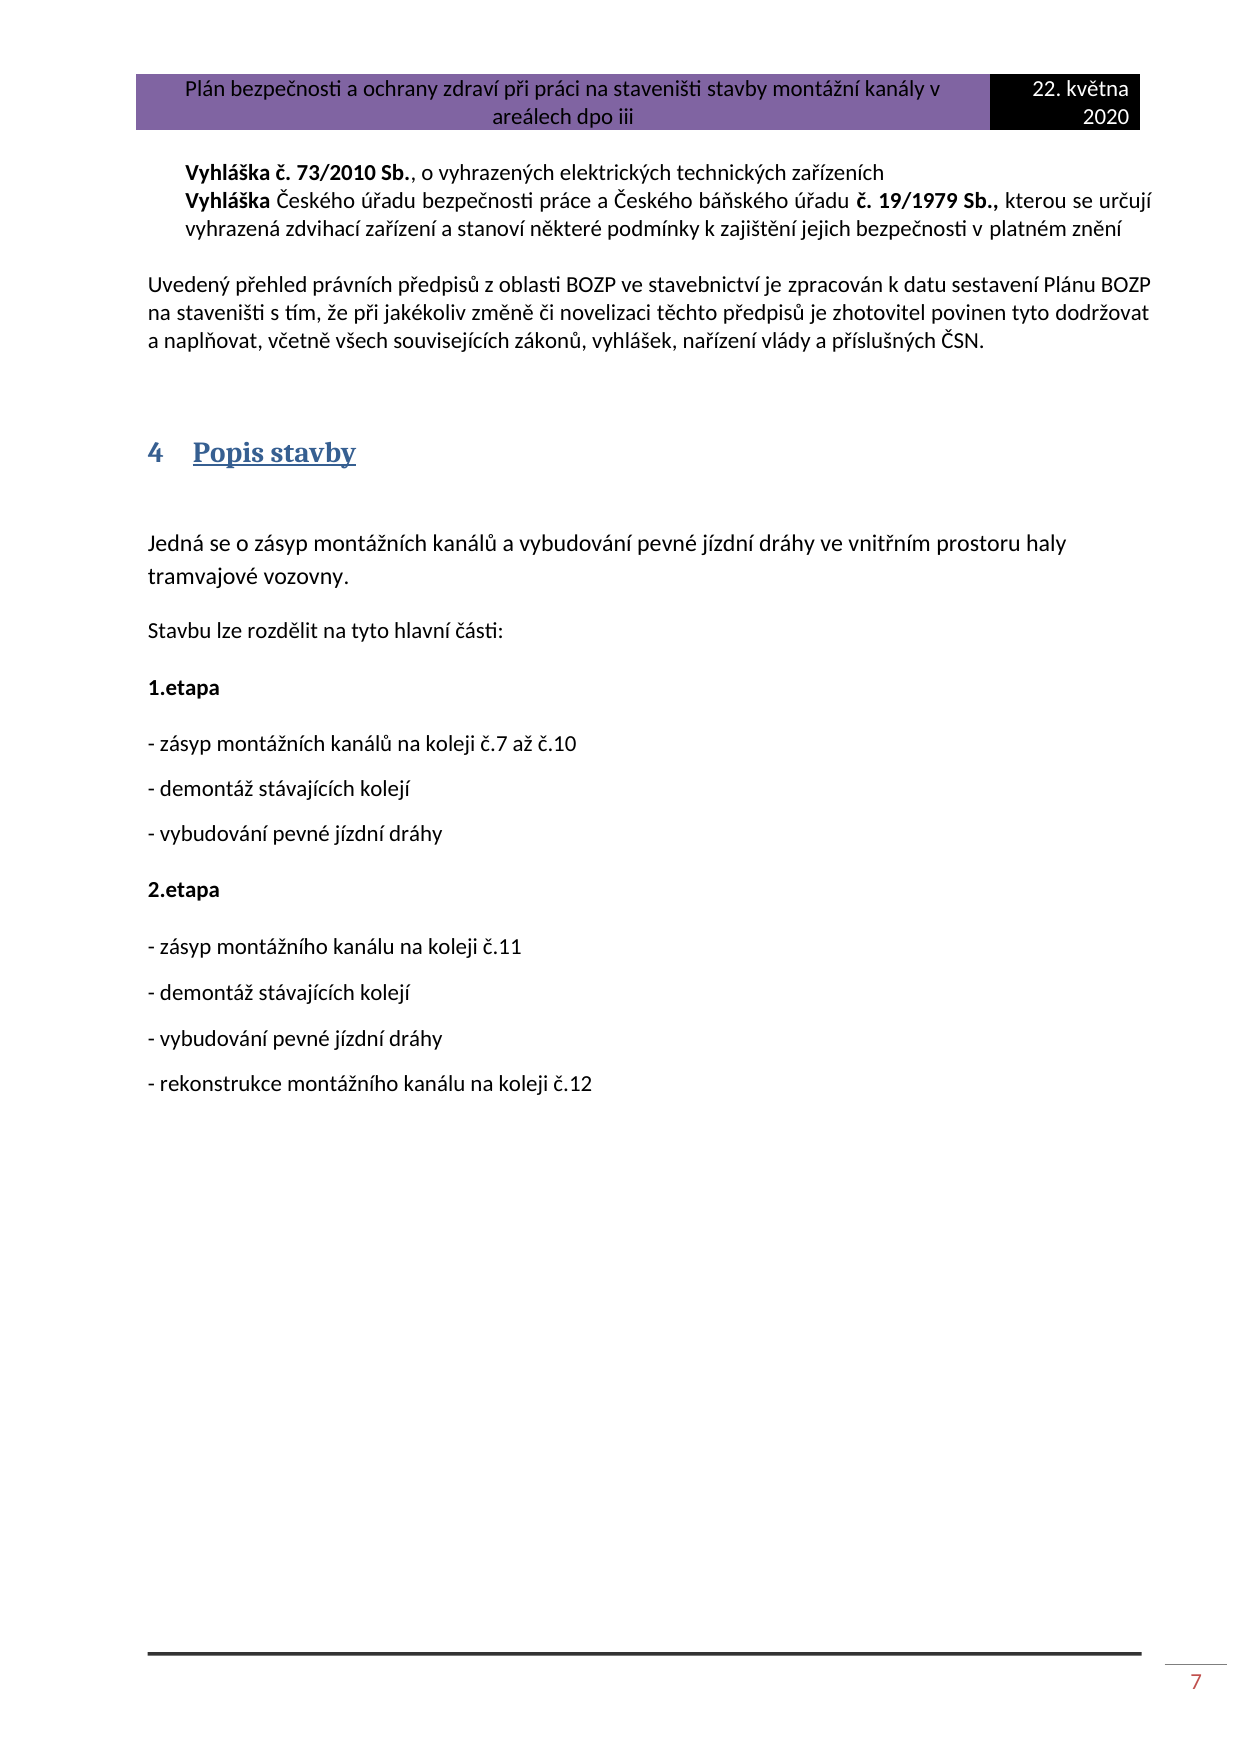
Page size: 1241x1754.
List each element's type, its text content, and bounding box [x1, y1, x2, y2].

text Stavbu lze rozdělit na tyto hlavní části: [148, 616, 1152, 644]
text Vyhláška č. 73/2010 Sb., o vyhrazených elektrických technických zařízeních [185, 158, 1152, 186]
text Vyhláška Českého úřadu bezpečnosti práce a Českého báňského úřadu č. 19/1979 Sb., kterou se určují vyhrazená zdvihací zařízení a stanoví některé podmínky k zajištění jejich bezpečnosti v platném znění [185, 186, 1152, 242]
text - vybudování pevné jízdní dráhy [148, 819, 1152, 848]
text - demontáž stávajících kolejí [148, 774, 1152, 802]
text - rekonstrukce montážního kanálu na koleji č.12 [148, 1069, 1152, 1098]
text Jedná se o zásyp montážních kanálů a vybudování pevné jízdní dráhy ve vnitřním prostoru haly tramvajové vozovny. [148, 528, 1152, 591]
text - demontáž stávajících kolejí [148, 978, 1152, 1006]
text - vybudování pevné jízdní dráhy [148, 1024, 1152, 1052]
text - zásyp montážních kanálů na koleji č.7 až č.10 [148, 729, 1152, 757]
text 2.etapa [148, 876, 1152, 904]
text Uvedený přehled právních předpisů z oblasti BOZP ve stavebnictví je zpracován k datu sestavení Plánu BOZP na staveništi s tím, že při jakékoliv změně či novelizaci těchto předpisů je zhotovitel povinen tyto dodržovat a naplňovat, včetně všech souvisejících zákonů, vyhlášek, nařízení vlády a příslušných ČSN. [148, 270, 1152, 354]
text - zásyp montážního kanálu na koleji č.11 [148, 932, 1152, 960]
text 1.etapa [148, 673, 1152, 701]
subtitle Popis stavby [148, 436, 1152, 470]
